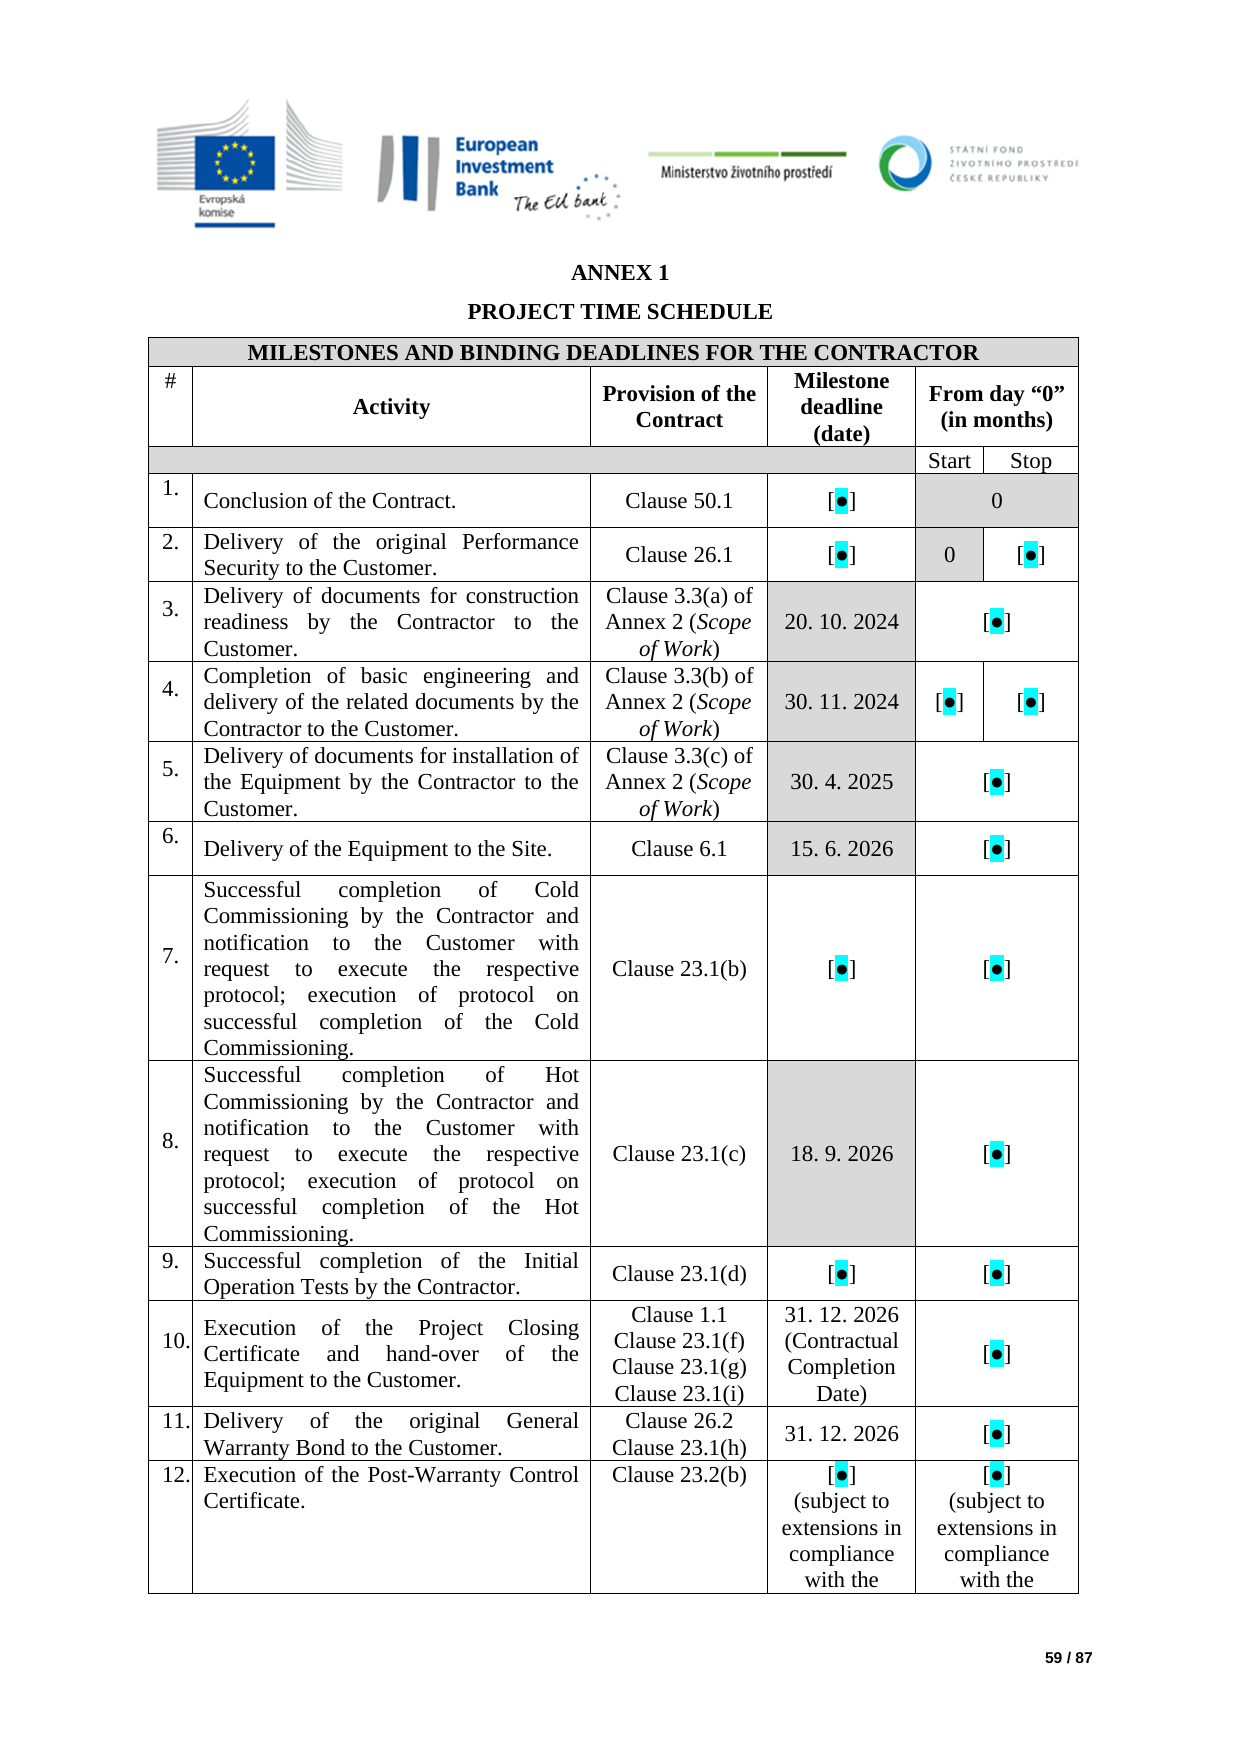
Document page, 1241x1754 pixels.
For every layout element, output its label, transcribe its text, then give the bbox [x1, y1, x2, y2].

table_cell Completion of basic engineering and delivery of the related documents by the Contractor to the Customer. [193, 662, 590, 741]
table_cell Delivery of the original General Warranty Bond to the Customer. [193, 1407, 590, 1460]
table_cell Delivery of the original Performance Security to the Customer. [193, 528, 590, 581]
table_cell 31. 12. 2026 [768, 1407, 915, 1460]
table_cell [149, 1461, 192, 1593]
table_cell [●] [916, 742, 1078, 821]
table_cell [●] [768, 528, 915, 581]
table_cell [●] [916, 662, 983, 741]
table_cell [149, 1061, 192, 1246]
table_cell [149, 822, 192, 875]
table_cell 20. 10. 2024 [768, 582, 915, 661]
table_cell 30. 11. 2024 [768, 662, 915, 741]
table_cell Clause 3.3(b) of Annex 2 (Scope of Work) [591, 662, 767, 741]
text PROJECT TIME SCHEDULE [148, 298, 1092, 324]
table_cell Provision of the Contract [591, 367, 767, 446]
table_cell [149, 582, 192, 661]
table_cell [●] [916, 822, 1078, 875]
table_cell Clause 23.2(b) [591, 1461, 767, 1593]
table_cell Clause 26.2 Clause 23.1(h) [591, 1407, 767, 1460]
table_cell [●] [916, 1407, 1078, 1460]
table_cell [●] [916, 1247, 1078, 1300]
table_cell Activity [193, 367, 590, 446]
table_cell [●] [768, 1247, 915, 1300]
picture [147, 87, 1093, 235]
table_cell Milestone deadline (date) [768, 367, 915, 446]
table_cell Successful completion of Cold Commissioning by the Contractor and notification to the Customer with request to execute the respective protocol; execution of protocol on successful completion of the Cold Commissioning. [193, 876, 590, 1060]
table_cell # [149, 367, 192, 446]
table_cell Conclusion of the Contract. [193, 474, 590, 527]
table_cell Successful completion of Hot Commissioning by the Contractor and notification to the Customer with request to execute the respective protocol; execution of protocol on successful completion of the Hot Commissioning. [193, 1061, 590, 1246]
table_cell Start [916, 447, 983, 473]
table_cell [149, 742, 192, 821]
table_cell [●] (subject to extensions in compliance with the Contract) [768, 1461, 915, 1593]
table_header MILESTONES AND BINDING DEADLINES FOR THE CONTRACTOR [149, 338, 1078, 366]
table_cell 31. 12. 2026 (Contractual Completion Date) [768, 1301, 915, 1406]
table_cell [149, 528, 192, 581]
table_cell Clause 23.1(b) [591, 876, 767, 1060]
table_cell Clause 3.3(c) of Annex 2 (Scope of Work) [591, 742, 767, 821]
table_cell [149, 1301, 192, 1406]
table_cell [●] [916, 1301, 1078, 1406]
table_cell Clause 6.1 [591, 822, 767, 875]
table_cell [149, 447, 915, 473]
table_cell Clause 26.1 [591, 528, 767, 581]
table_cell Clause 23.1(d) [591, 1247, 767, 1300]
table_cell Stop [984, 447, 1078, 473]
table_cell Delivery of documents for construction readiness by the Contractor to the Customer. [193, 582, 590, 661]
table_cell [149, 662, 192, 741]
table_cell 0 [916, 528, 983, 581]
table_cell [149, 474, 192, 527]
table_cell [●] [916, 1061, 1078, 1246]
table_cell [●] [916, 876, 1078, 1060]
table_cell Execution of the Project Closing Certificate and hand-over of the Equipment to the Customer. [193, 1301, 590, 1406]
table_cell [●] [916, 582, 1078, 661]
table_cell [●] [984, 528, 1078, 581]
table_cell Clause 23.1(c) [591, 1061, 767, 1246]
table_cell [●] (subject to extensions in compliance with the Contract) [916, 1461, 1078, 1593]
table_cell Clause 1.1 Clause 23.1(f) Clause 23.1(g) Clause 23.1(i) [591, 1301, 767, 1406]
text ANNEX 1 [148, 259, 1092, 286]
table_cell 0 [916, 474, 1078, 527]
table_cell From day “0” (in months) [916, 367, 1078, 446]
table_cell [149, 876, 192, 1060]
table_cell [●] [768, 474, 915, 527]
table_cell Clause 1.1 [591, 474, 767, 527]
table_cell 15. 6. 2026 [768, 822, 915, 875]
table_cell Clause 3.3(a) of Annex 2 (Scope of Work) [591, 582, 767, 661]
table_cell [149, 1407, 192, 1460]
table_cell [149, 1247, 192, 1300]
table_cell 18. 9. 2026 [768, 1061, 915, 1246]
table_cell Delivery of the Equipment to the Site. [193, 822, 590, 875]
table_cell [●] [984, 662, 1078, 741]
table_cell 30. 4. 2025 [768, 742, 915, 821]
table_cell Successful completion of the Initial Operation Tests by the Contractor. [193, 1247, 590, 1300]
table_cell Execution of the Post-Warranty Control Certificate. [193, 1461, 590, 1593]
table_cell [●] [768, 876, 915, 1060]
table_cell Delivery of documents for installation of the Equipment by the Contractor to the Customer. [193, 742, 590, 821]
